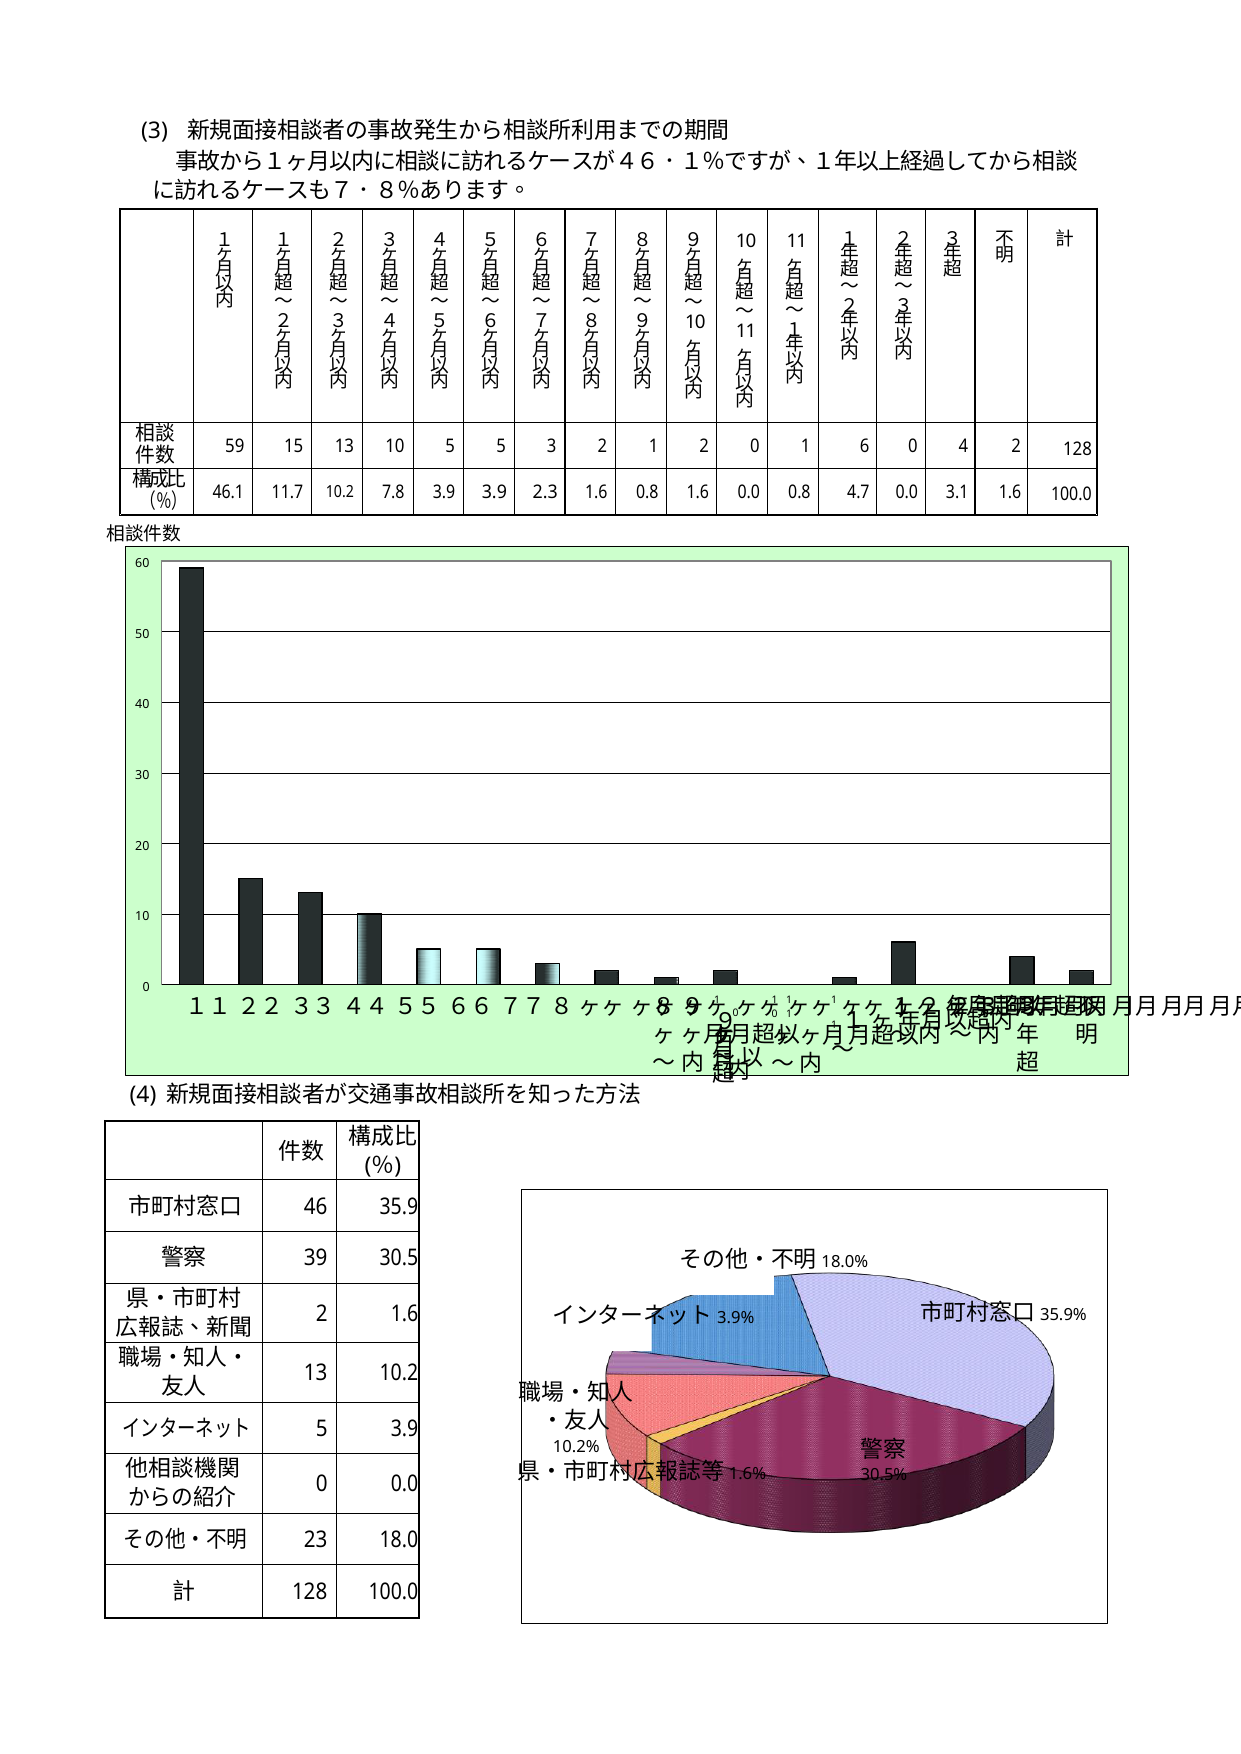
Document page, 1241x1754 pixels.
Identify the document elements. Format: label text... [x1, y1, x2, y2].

table_header 11 ヶ月超 ～ １ 年以内 [768, 210, 818, 422]
picture [180, 569, 203, 984]
table_cell 0.8 [616, 469, 666, 514]
table_header １ ヶ月以内 [194, 210, 252, 422]
picture [1011, 957, 1033, 984]
list 新規面接相談者の事故発生から相談所利用までの期間 [141, 114, 1180, 145]
list 新規面接相談者が交通事故相談所を知った方法 [129, 1078, 1180, 1109]
table_cell 4.7 [819, 469, 876, 514]
table_cell 0.0 [877, 469, 925, 514]
table_header ８ ヶ月超 ～ ９ ヶ月以内 [616, 210, 666, 422]
table_cell 15 [253, 423, 311, 468]
picture [536, 964, 559, 984]
table_cell 100.0 [1028, 469, 1096, 514]
table_cell 1.6 [667, 469, 716, 514]
table_cell 2 [667, 423, 716, 468]
table_cell 相談 件数 [121, 423, 193, 468]
table_cell 1.6 [566, 469, 615, 514]
picture [1070, 971, 1093, 984]
table_cell 2.3 [515, 469, 564, 514]
table_cell 3.1 [926, 469, 974, 514]
table_cell 10 [363, 423, 413, 468]
table_cell 10.2 [312, 469, 362, 514]
table_cell 3.9 [414, 469, 463, 514]
table_cell 0 [877, 423, 925, 468]
table_cell 1 [616, 423, 666, 468]
table_cell 3.9 [464, 469, 514, 514]
table_cell 構成比 （％） [121, 469, 193, 514]
table_header 計 [1028, 210, 1096, 422]
picture [596, 971, 618, 984]
text 事故から１ヶ月以内に相談に訪れるケースが４６．１％ですが、１年以上経過してから相談に訪れるケースも７．８％あります。 [152, 145, 1081, 205]
table_header ９ヶ月超 ～ 10 ヶ月以内 [667, 210, 716, 422]
table_cell 5 [414, 423, 463, 468]
text 相談件数 [106, 520, 1180, 546]
table_cell 5 [464, 423, 514, 468]
picture [418, 950, 440, 984]
table_header １ ヶ月超 ～ ２ ヶ月以内 [253, 210, 311, 422]
table_cell 0.0 [717, 469, 767, 514]
table_header ５ ヶ月超 ～ ６ ヶ月以内 [464, 210, 514, 422]
table_header ３ ヶ月超 ～ ４ ヶ月以内 [363, 210, 413, 422]
table_header 10 ヶ月超 ～ 11 ヶ月以内 [717, 210, 767, 422]
table_header ７ ヶ月超 ～ ８ ヶ月以内 [566, 210, 615, 422]
table_cell 4 [926, 423, 974, 468]
table_cell 6 [819, 423, 876, 468]
table_cell 128 [1028, 423, 1096, 468]
table_header [121, 210, 193, 422]
picture [299, 893, 321, 984]
picture [596, 1269, 1063, 1536]
table_header ６ ヶ月超 ～ ７ ヶ月以内 [515, 210, 564, 422]
table_header ２ 年超 ～ ３ 年以内 [877, 210, 925, 422]
table_cell 3 [515, 423, 564, 468]
table_cell 0.8 [768, 469, 818, 514]
table_cell 7.8 [363, 469, 413, 514]
picture [358, 915, 381, 984]
table_header ２ ヶ月超 ～ ３ ヶ月以内 [312, 210, 362, 422]
table_cell 59 [194, 423, 252, 468]
table_header ３ 年超 [926, 210, 974, 422]
table_cell 1.6 [976, 469, 1027, 514]
table_header １ 年超 ～ ２ 年以内 [819, 210, 876, 422]
picture [714, 971, 737, 984]
picture [833, 978, 856, 984]
table_header 不明 [976, 210, 1027, 422]
picture [892, 943, 915, 984]
table_cell 1 [768, 423, 818, 468]
table_cell 46.1 [194, 469, 252, 514]
picture [477, 950, 499, 984]
table_cell 2 [566, 423, 615, 468]
table_header ４ ヶ月超 ～ ５ ヶ月以内 [414, 210, 463, 422]
picture [240, 879, 262, 984]
table_cell 0 [717, 423, 767, 468]
table_cell 2 [976, 423, 1027, 468]
table_cell 11.7 [253, 469, 311, 514]
table_cell 13 [312, 423, 362, 468]
picture [655, 978, 678, 984]
